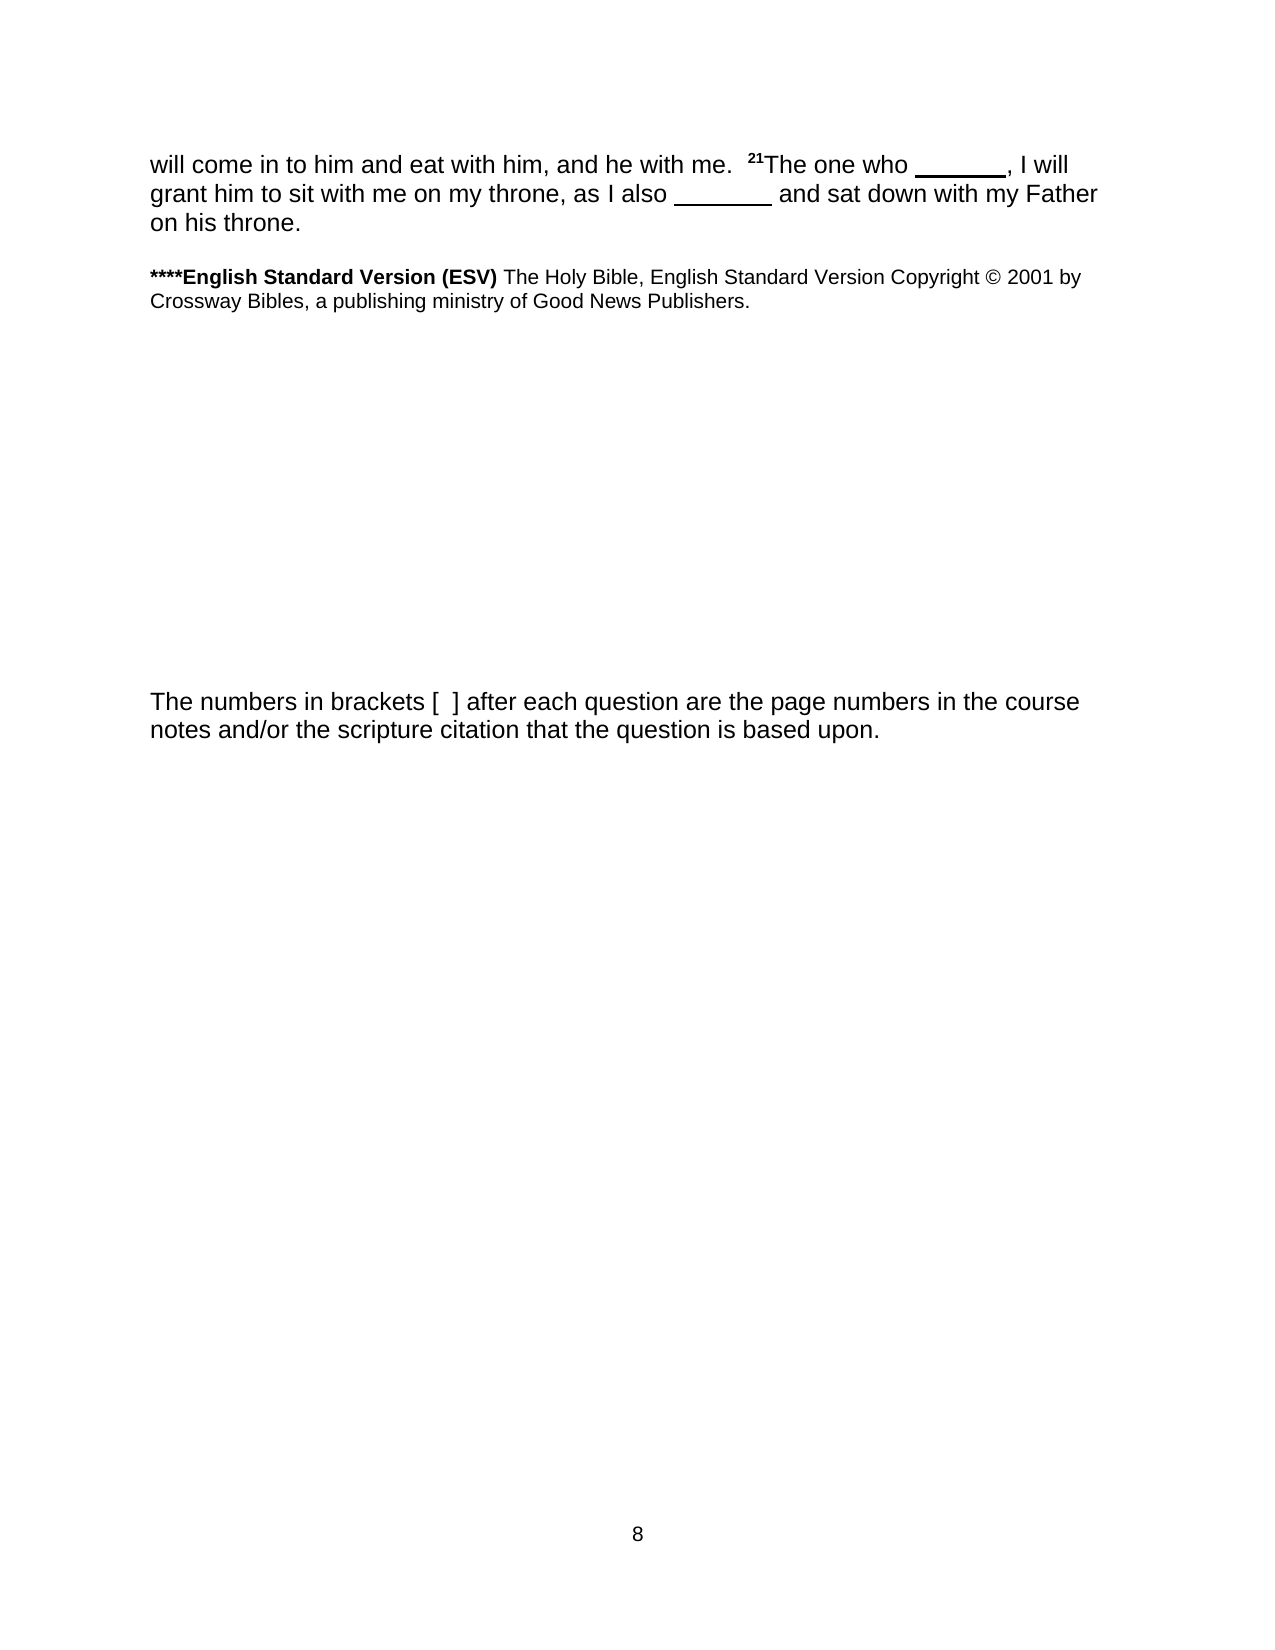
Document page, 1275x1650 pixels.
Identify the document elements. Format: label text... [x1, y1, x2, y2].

text The numbers in brackets [ ] after each question are the page numbers in the course notes and/or the scripture citation that the question is based upon. [150, 687, 1125, 744]
text ****English Standard Version (ESV) The Holy Bible, English Standard Version Copyright © 2001 by Crossway Bibles, a publishing ministry of Good News Publishers. [150, 265, 1125, 313]
